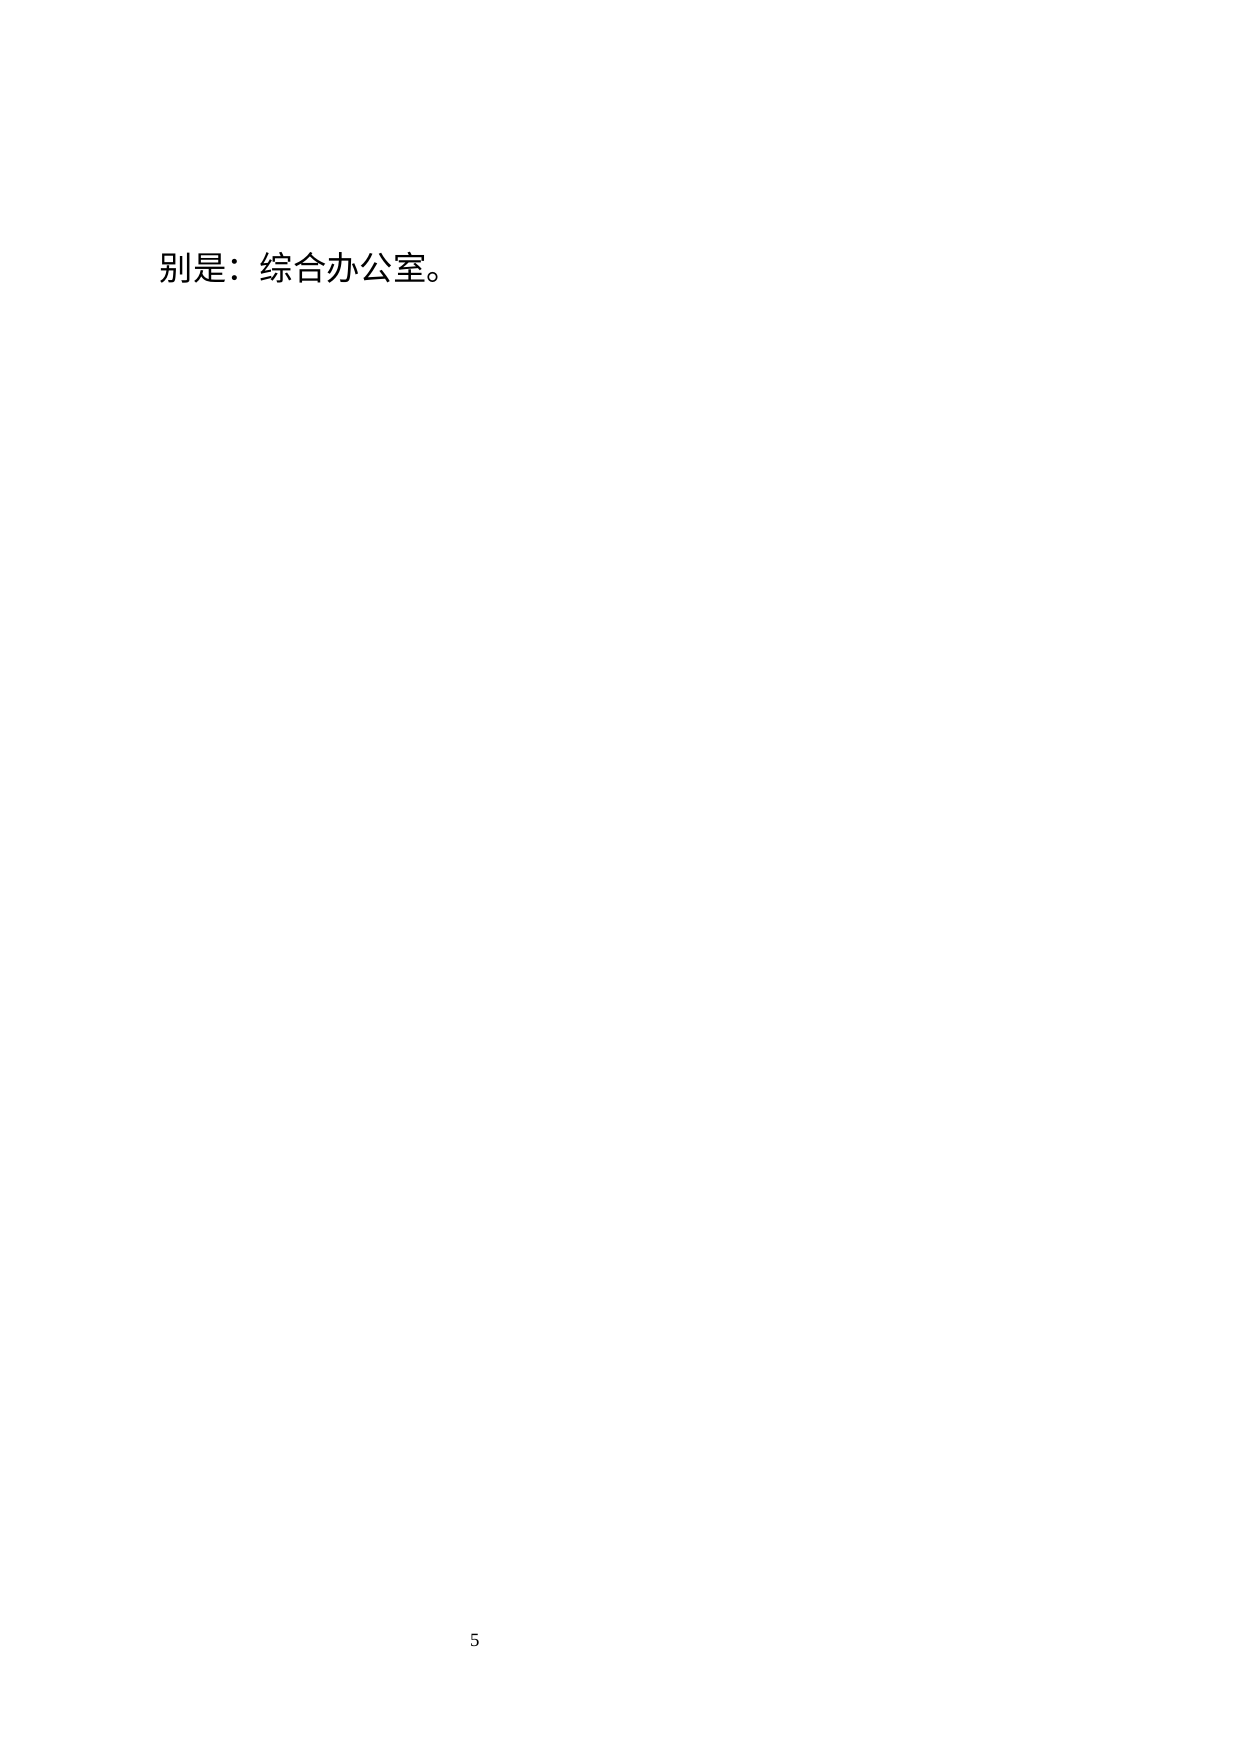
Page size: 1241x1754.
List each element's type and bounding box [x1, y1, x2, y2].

text [159, 233, 1081, 298]
